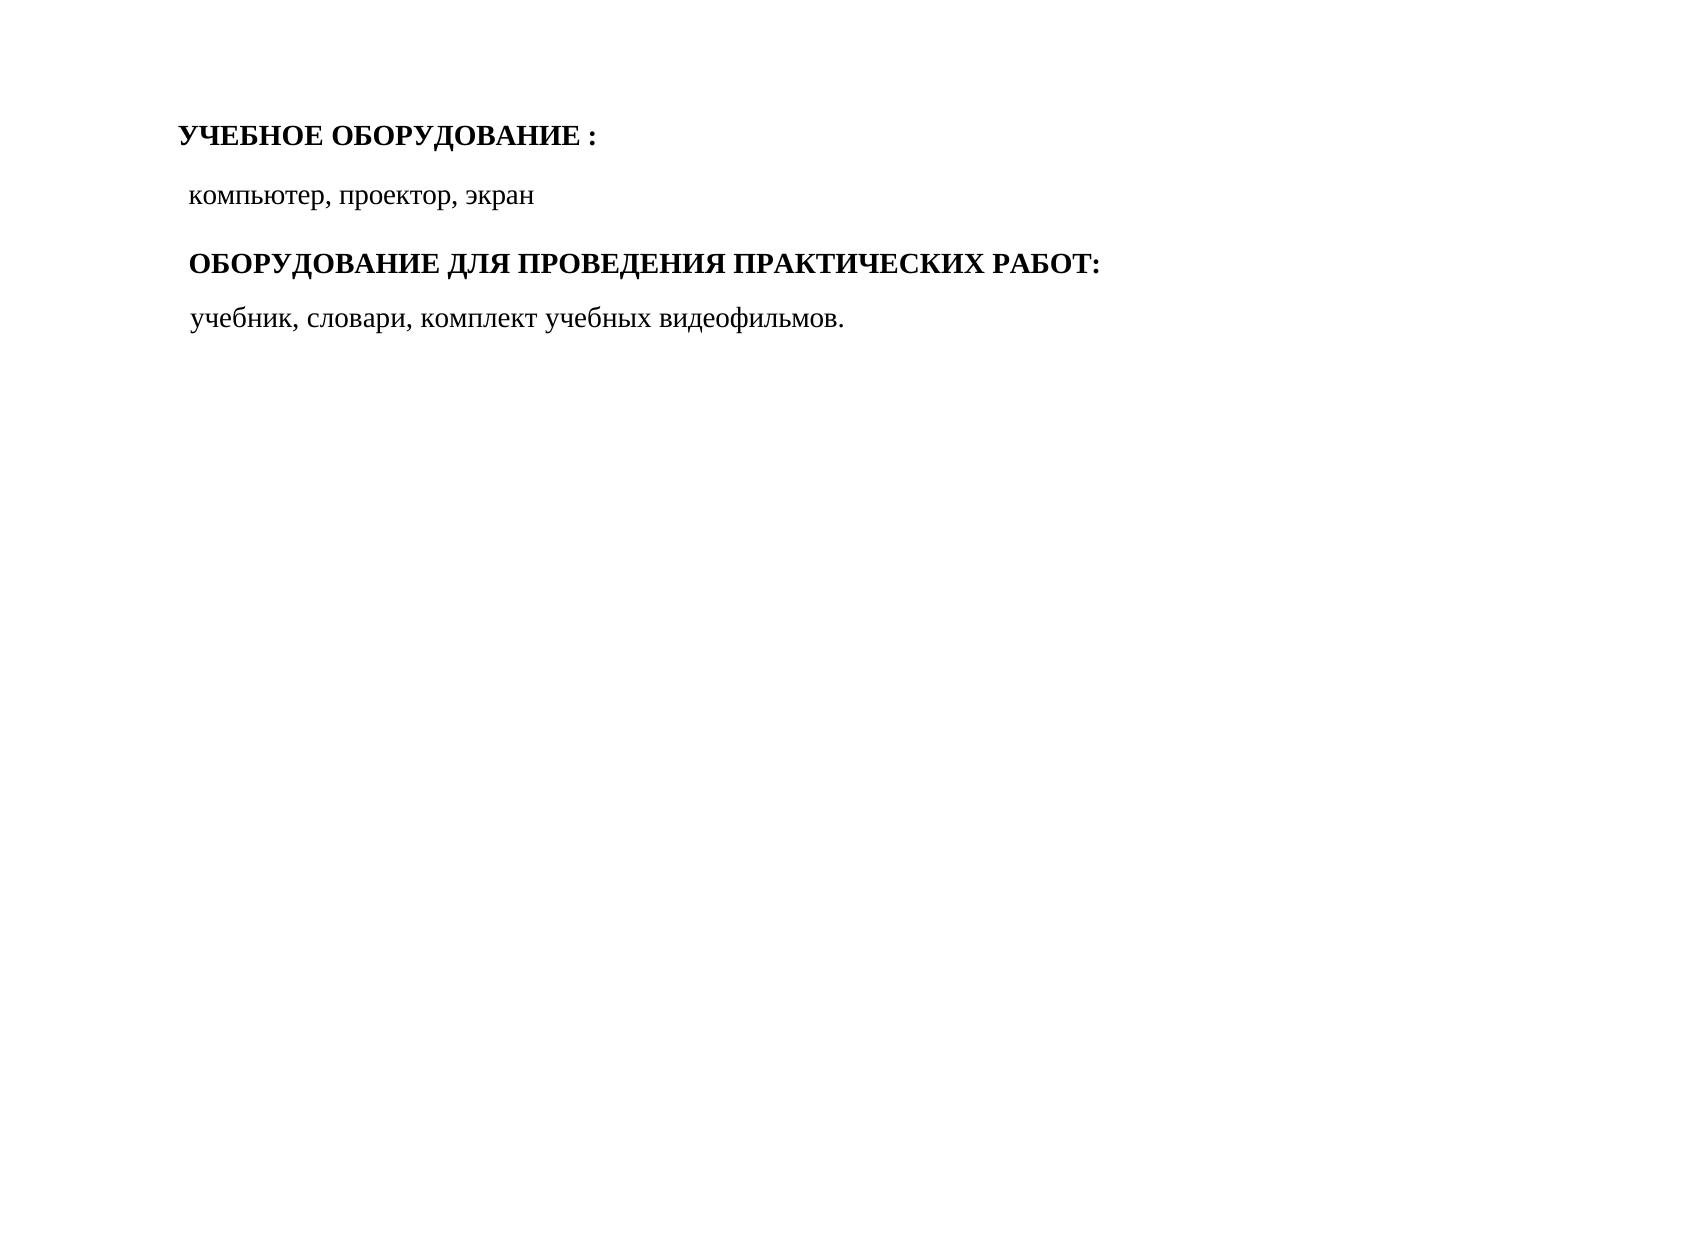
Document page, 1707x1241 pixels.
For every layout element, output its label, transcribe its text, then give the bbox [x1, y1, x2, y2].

text компьютер, проектор, экран [188, 177, 1618, 211]
text УЧЕБНОЕ ОБОРУДОВАНИЕ : [177, 118, 1618, 152]
text учебник, словари, комплект учебных видеофильмов. [190, 300, 1618, 334]
subtitle ОБОРУДОВАНИЕ ДЛЯ ПРОВЕДЕНИЯ ПРАКТИЧЕСКИХ РАБОТ: [188, 246, 1618, 279]
